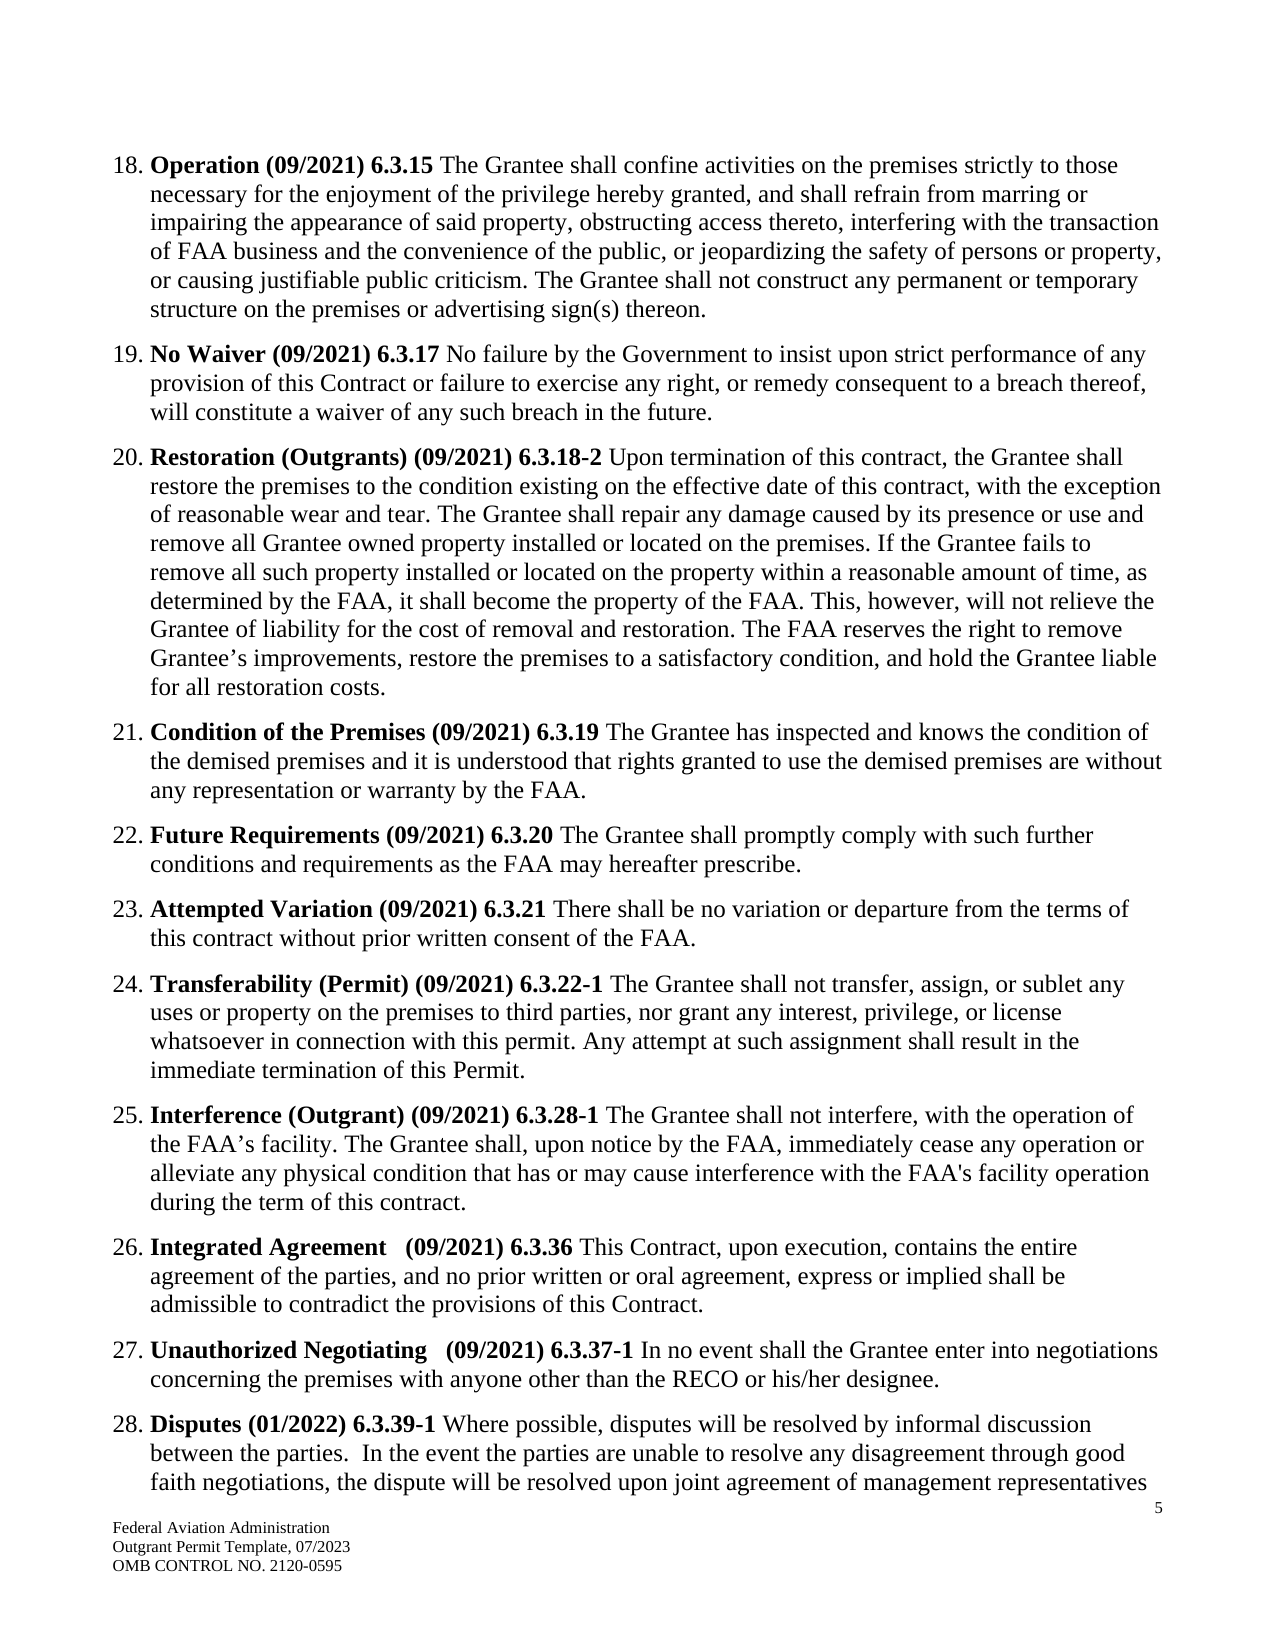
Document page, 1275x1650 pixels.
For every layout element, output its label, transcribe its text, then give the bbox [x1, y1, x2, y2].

list Future Requirements (09/2021) 6.3.20 Insert in all outgrants. The Grantee shall promptly comply with such further conditions and requirements as the FAA may hereafter prescribe. [112, 820, 1162, 878]
list Integrated Agreement (09/2021) 6.3.36 Insert in all real estate contracts. This Contract, upon execution, contains the entire agreement of the parties, and no prior written or oral agreement, express or implied shall be admissible to contradict the provisions of this Contract. [112, 1232, 1162, 1318]
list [112, 1409, 1162, 1495]
list No Waiver (09/2021) 6.3.17 Insert in all real estate contracts. No failure by the Government to insist upon strict performance of any provision of this Contract or failure to exercise any right, or remedy consequent to a breach thereof, will constitute a waiver of any such breach in the future. [112, 339, 1162, 425]
list Attempted Variation (09/2021) 6.3.21 Insert in all outgrants. There shall be no variation or departure from the terms of this contract without prior written consent of the FAA. [112, 894, 1162, 952]
list Interference (Outgrant) (09/2021) 6.3.28-1 Insert in all outgrants. The Grantee shall not interfere, with the operation of the FAA’s facility. The Grantee shall, upon notice by the FAA, immediately cease any operation or alleviate any physical condition that has or may cause interference with the FAA's facility operation during the term of this contract. [112, 1100, 1162, 1215]
list Transferability (Permit) (09/2021) 6.3.22-1 Insert in all outgrant permits. The Grantee shall not transfer, assign, or sublet any uses or property on the premises to third parties, nor grant any interest, privilege, or license whatsoever in connection with this permit. Any attempt at such assignment shall result in the immediate termination of this Permit. [112, 969, 1162, 1084]
list Condition of the Premises (09/2021) 6.3.19 Insert in all outgrants. The Grantee has inspected and knows the condition of the demised premises and it is understood that rights granted to use the demised premises are without any representation or warranty by the FAA. [112, 717, 1162, 804]
list Unauthorized Negotiating (09/2021) 6.3.37-1 Insert in all outgrants. In no event shall the Grantee enter into negotiations concerning the premises with anyone other than the RECO or his/her designee. [112, 1335, 1162, 1392]
list Operation (09/2021) 6.3.15 Insert in all outgrants. The Grantee shall confine activities on the premises strictly to those necessary for the enjoyment of the privilege hereby granted, and shall refrain from marring or impairing the appearance of said property, obstructing access thereto, interfering with the transaction of FAA business and the convenience of the public, or jeopardizing the safety of persons or property, or causing justifiable public criticism. The Grantee shall not construct any permanent or temporary structure on the premises or advertising sign(s) thereon. [112, 150, 1162, 322]
list Restoration (Outgrants) (09/2021) 6.3.18-2 Insert in all outgrants. Upon termination of this contract, the Grantee shall restore the premises to the condition existing on the effective date of this contract, with the exception of reasonable wear and tear. The Grantee shall repair any damage caused by its presence or use and remove all Grantee owned property installed or located on the premises. If the Grantee fails to remove all such property installed or located on the property within a reasonable amount of time, as determined by the FAA, it shall become the property of the FAA. This, however, will not relieve the Grantee of liability for the cost of removal and restoration. The FAA reserves the right to remove Grantee’s improvements, restore the premises to a satisfactory condition, and hold the Grantee liable for all restoration costs. [112, 442, 1162, 701]
